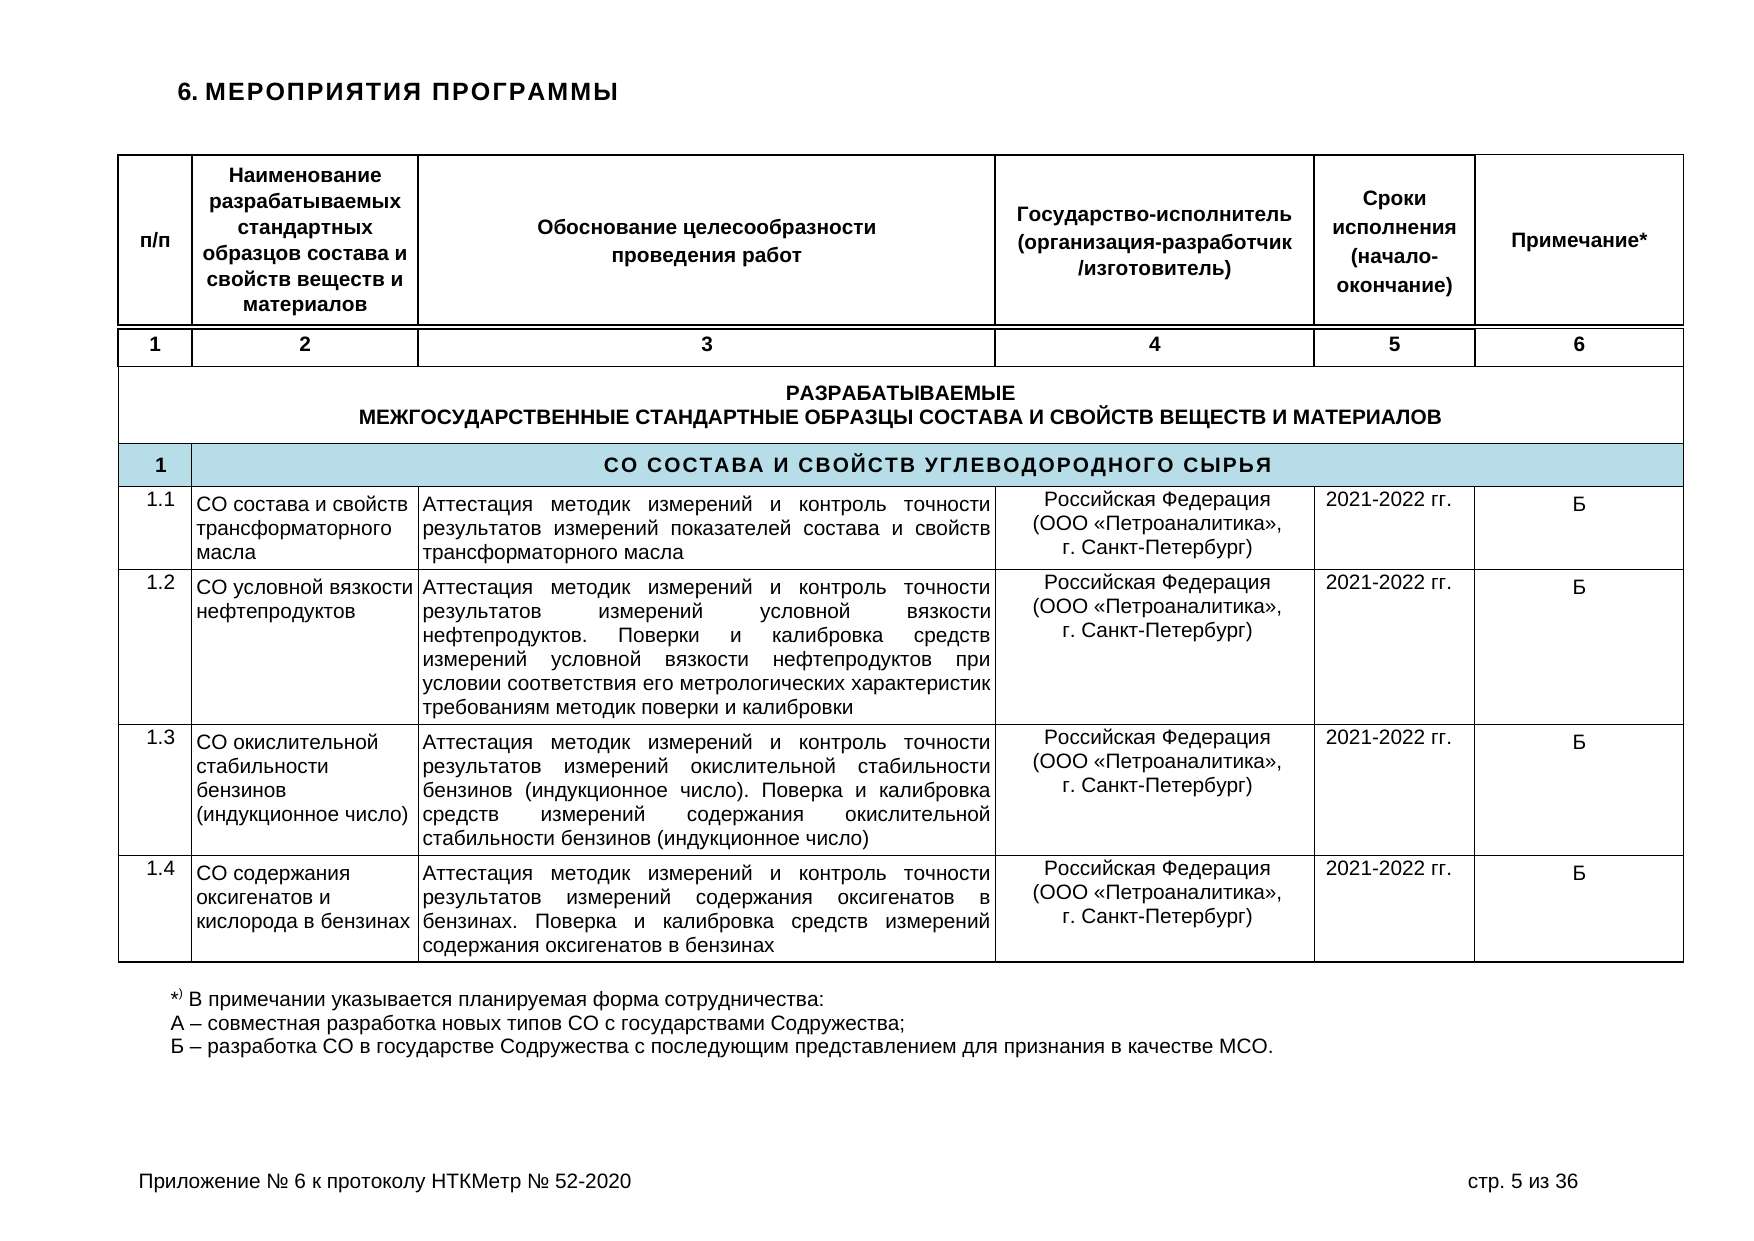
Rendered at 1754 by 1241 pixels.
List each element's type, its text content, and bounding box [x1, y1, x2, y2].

table_cell Российская Федерация (ООО «Петроаналитика», г. Санкт-Петербург) [996, 487, 1314, 569]
table_cell *) В примечании указывается планируемая форма сотрудничества: А – совместная разработка новых типов СО с государствами Содружества; Б – разработка СО в государстве Содружества с последующим представлением для признания в качестве МСО. [118, 963, 1683, 1058]
table_header 5 [1315, 330, 1474, 366]
table_header п/п [119, 156, 191, 324]
table_cell СО состава и свойств трансформаторного масла [192, 487, 418, 569]
table_header 4 [996, 330, 1313, 366]
table_cell 1.1 [119, 487, 191, 569]
table_cell СО содержания оксигенатов и кислорода в бензинах [192, 856, 418, 961]
table_cell Аттестация методик измерений и контроль точности результатов измерений содержания оксигенатов в бензинах. Поверка и калибровка средств измерений содержания оксигенатов в бензинах [419, 856, 995, 961]
table_cell СО условной вязкости нефтепродуктов [192, 570, 418, 724]
text 6. МЕРОПРИЯТИЯ ПРОГРАММЫ [118, 77, 1636, 106]
table_header 2 [193, 330, 417, 366]
table_header Обоснование целесообразности проведения работ [419, 156, 994, 324]
table_header Наименование разрабатываемых стандартных образцов состава и свойств веществ и материалов [193, 156, 417, 324]
table_cell Российская Федерация (ООО «Петроаналитика», г. Санкт-Петербург) [996, 570, 1314, 724]
table_cell СО состава и свойств углеводородного сырья [192, 444, 1683, 486]
table_header 6 [1476, 329, 1683, 366]
table_cell 1.2 [119, 570, 191, 724]
table_cell 1 [119, 444, 191, 486]
table_cell 2021-2022 гг. [1315, 570, 1474, 724]
table_header Примечание* [1476, 155, 1683, 324]
table_cell Б [1475, 856, 1683, 961]
table_cell 1.3 [119, 725, 191, 854]
table_header Сроки исполнения (начало- окончание) [1315, 156, 1474, 324]
table_header 3 [419, 330, 994, 366]
table_cell 2021-2022 гг. [1315, 856, 1474, 961]
table_cell Б [1475, 570, 1683, 724]
table_header 1 [119, 330, 191, 366]
table_cell 2021-2022 гг. [1315, 725, 1474, 854]
table_header Государство-исполнитель (организация-разработчик /изготовитель) [996, 156, 1313, 324]
table_cell Российская Федерация (ООО «Петроаналитика», г. Санкт-Петербург) [996, 856, 1314, 961]
table_cell Аттестация методик измерений и контроль точности результатов измерений окислительной стабильности бензинов (индукционное число). Поверка и калибровка средств измерений содержания окислительной стабильности бензинов (индукционное число) [419, 725, 995, 854]
table_cell СО окислительной стабильности бензинов (индукционное число) [192, 725, 418, 854]
table_cell РАЗРАБАТЫВАЕМЫЕ МЕЖГОСУДАРСТВЕННЫЕ СТАНДАРТНЫЕ ОБРАЗЦЫ СОСТАВА И СВОЙСТВ ВЕЩЕСТВ И МАТЕРИАЛОВ [119, 367, 1683, 443]
table_cell Российская Федерация (ООО «Петроаналитика», г. Санкт-Петербург) [996, 725, 1314, 854]
table_cell 1.4 [119, 856, 191, 961]
table_cell Аттестация методик измерений и контроль точности результатов измерений показателей состава и свойств трансформаторного масла [419, 487, 995, 569]
table_cell Б [1475, 725, 1683, 854]
table_cell 2021-2022 гг. [1315, 487, 1474, 569]
table_cell Б [1475, 487, 1683, 569]
table_cell Аттестация методик измерений и контроль точности результатов измерений условной вязкости нефтепродуктов. Поверки и калибровка средств измерений условной вязкости нефтепродуктов при условии соответствия его метрологических характеристик требованиям методик поверки и калибровки [419, 570, 995, 724]
